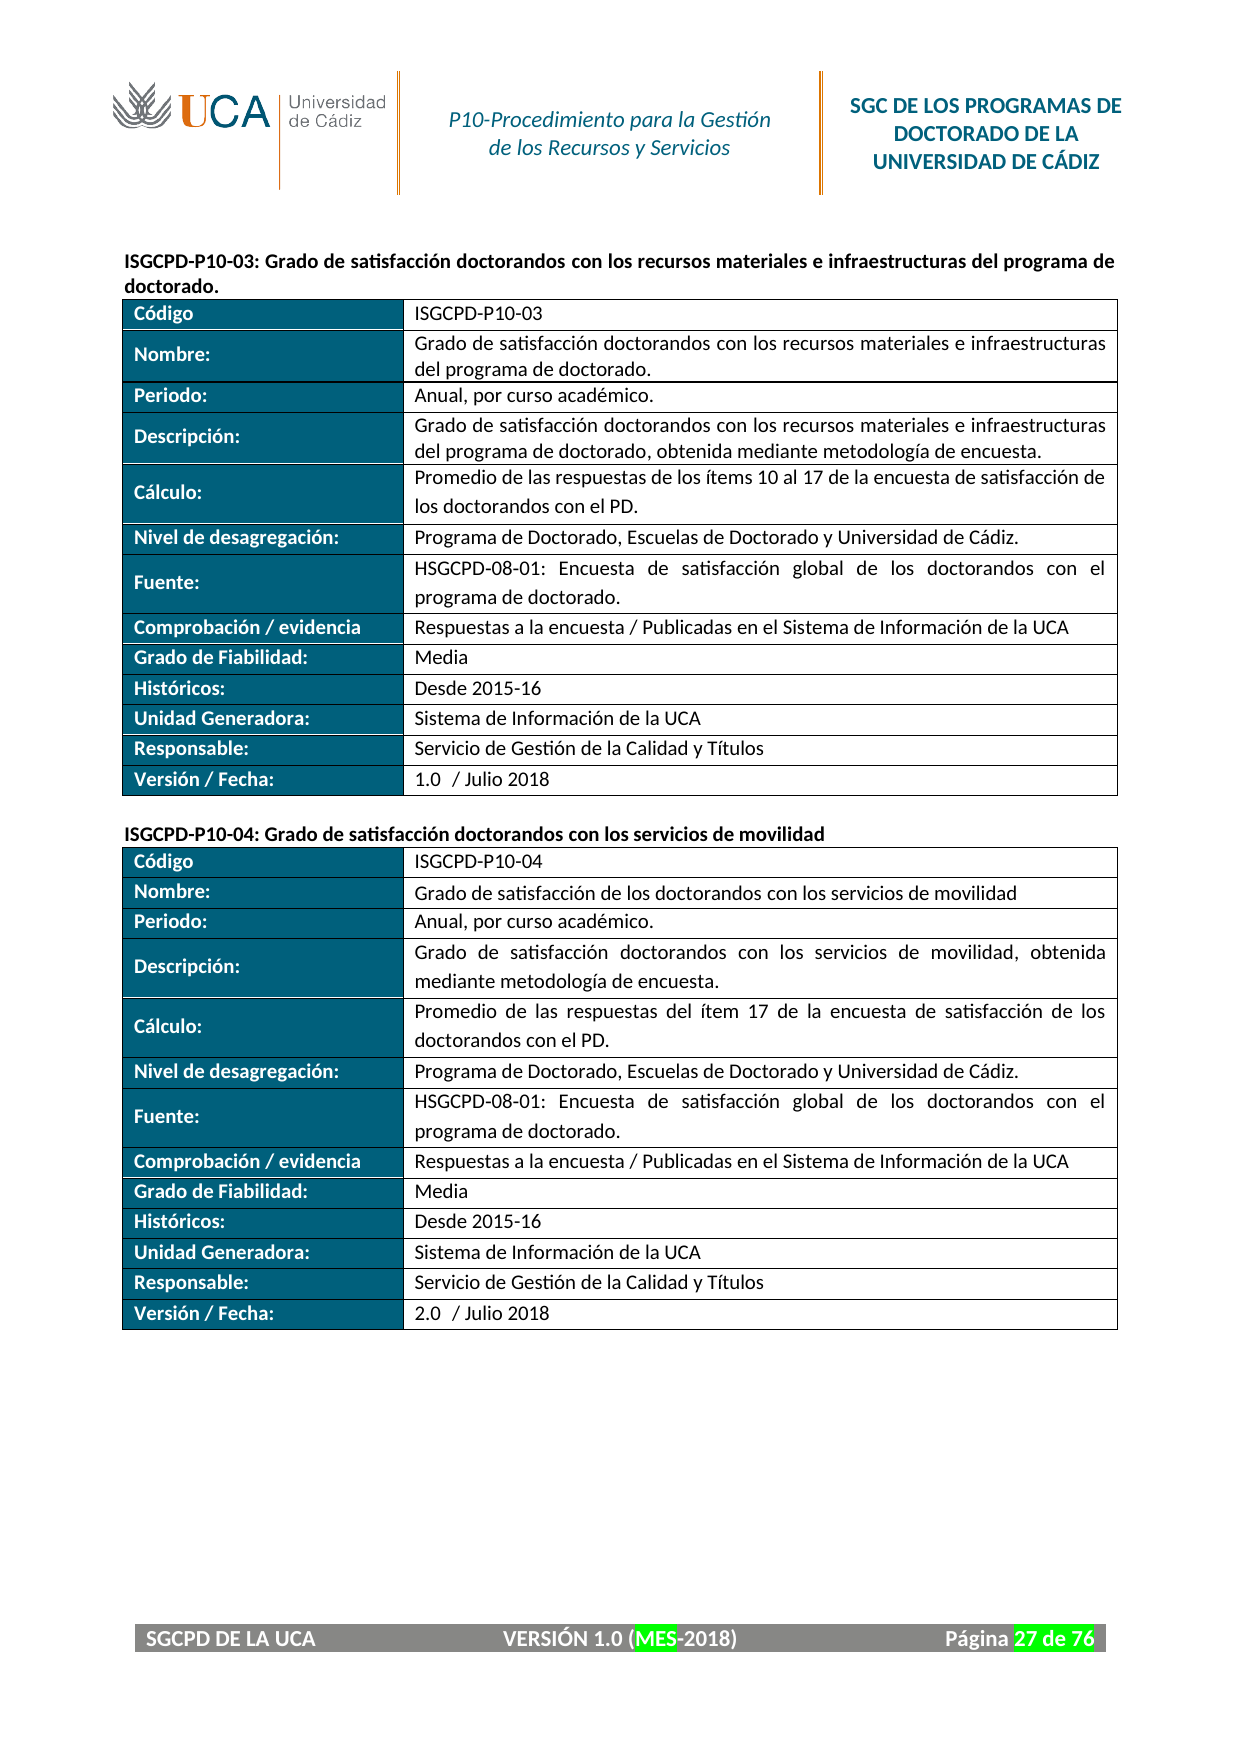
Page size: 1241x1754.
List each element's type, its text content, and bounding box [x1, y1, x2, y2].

table_cell Descripción: [123, 413, 403, 463]
table_cell Anual, por curso académico. [404, 909, 1117, 938]
table_cell Programa de Doctorado, Escuelas de Doctorado y Universidad de Cádiz. [404, 525, 1117, 554]
table_cell Promedio de las respuestas del ítem 17 de la encuesta de satisfacción de los doctorandos con el PD. [404, 999, 1117, 1057]
table_cell Respuestas a la encuesta / Publicadas en el Sistema de Información de la UCA [404, 1148, 1117, 1177]
table_cell Grado de satisfacción doctorandos con los servicios de movilidad, obtenida mediante metodología de encuesta. [404, 939, 1117, 997]
table_cell Media [404, 1179, 1117, 1208]
subtitle ISGCPD-P10-03: Grado de satisfacción doctorandos con los recursos materiales e infraestructuras del programa de doctorado. [124, 248, 1116, 299]
table_cell Sistema de Información de la UCA [404, 705, 1117, 734]
table_header ISGCPD-P10-04 [404, 848, 1117, 877]
table_cell Nivel de desagregación: [123, 1058, 403, 1088]
table_cell Grado de Fiabilidad: [123, 1179, 403, 1208]
table_cell Sistema de Información de la UCA [404, 1239, 1117, 1268]
table_cell Fuente: [123, 555, 403, 613]
table_cell Históricos: [123, 675, 403, 704]
table_cell Responsable: [123, 1269, 403, 1299]
table_cell Desde 2015-16 [404, 675, 1117, 704]
table_cell Anual, por curso académico. [404, 383, 1117, 412]
table_cell Comprobación / evidencia [123, 1148, 403, 1177]
subtitle ISGCPD-P10-04: Grado de satisfacción doctorandos con los servicios de movilidad [124, 822, 1116, 847]
table_cell Periodo: [123, 909, 403, 938]
table_header Código [123, 848, 403, 877]
table_cell Cálculo: [123, 465, 403, 523]
table_cell Programa de Doctorado, Escuelas de Doctorado y Universidad de Cádiz. [404, 1058, 1117, 1088]
table_cell HSGCPD‐08‐01: Encuesta de satisfacción global de los doctorandos con el programa de doctorado. [404, 555, 1117, 613]
table_cell Históricos: [123, 1209, 403, 1238]
table_header Código [123, 300, 403, 329]
table_cell Desde 2015-16 [404, 1209, 1117, 1238]
table_cell Grado de satisfacción doctorandos con los recursos materiales e infraestructuras del programa de doctorado. [404, 331, 1117, 381]
table_cell Fuente: [123, 1089, 403, 1147]
table_cell Comprobación / evidencia [123, 614, 403, 643]
table_cell Cálculo: [123, 999, 403, 1057]
table_cell / Julio 2018 [404, 766, 1117, 795]
table_header ISGCPD-P10-03 [404, 300, 1117, 329]
table_cell HSGCPD‐08‐01: Encuesta de satisfacción global de los doctorandos con el programa de doctorado. [404, 1089, 1117, 1147]
table_cell Nivel de desagregación: [123, 525, 403, 554]
table_cell Responsable: [123, 736, 403, 765]
table_cell Nombre: [123, 331, 403, 381]
table_cell Nombre: [123, 878, 403, 908]
table_cell Unidad Generadora: [123, 1239, 403, 1268]
table_cell Respuestas a la encuesta / Publicadas en el Sistema de Información de la UCA [404, 614, 1117, 643]
table_cell Descripción: [123, 939, 403, 997]
picture [110, 77, 391, 195]
table_cell Media [404, 645, 1117, 674]
table_cell Versión / Fecha: [123, 1300, 403, 1329]
table_cell Unidad Generadora: [123, 705, 403, 734]
table_cell Servicio de Gestión de la Calidad y Títulos [404, 1269, 1117, 1299]
table_cell Versión / Fecha: [123, 766, 403, 795]
table_cell Grado de satisfacción doctorandos con los recursos materiales e infraestructuras del programa de doctorado, obtenida mediante metodología de encuesta. [404, 413, 1117, 463]
table_cell Periodo: [123, 383, 403, 412]
table_cell Grado de Fiabilidad: [123, 645, 403, 674]
table_cell Servicio de Gestión de la Calidad y Títulos [404, 736, 1117, 765]
table_cell / Julio 2018 [404, 1300, 1117, 1329]
table_cell Promedio de las respuestas de los ítems 10 al 17 de la encuesta de satisfacción de los doctorandos con el PD. [404, 465, 1117, 523]
table_cell Grado de satisfacción de los doctorandos con los servicios de movilidad [404, 878, 1117, 908]
